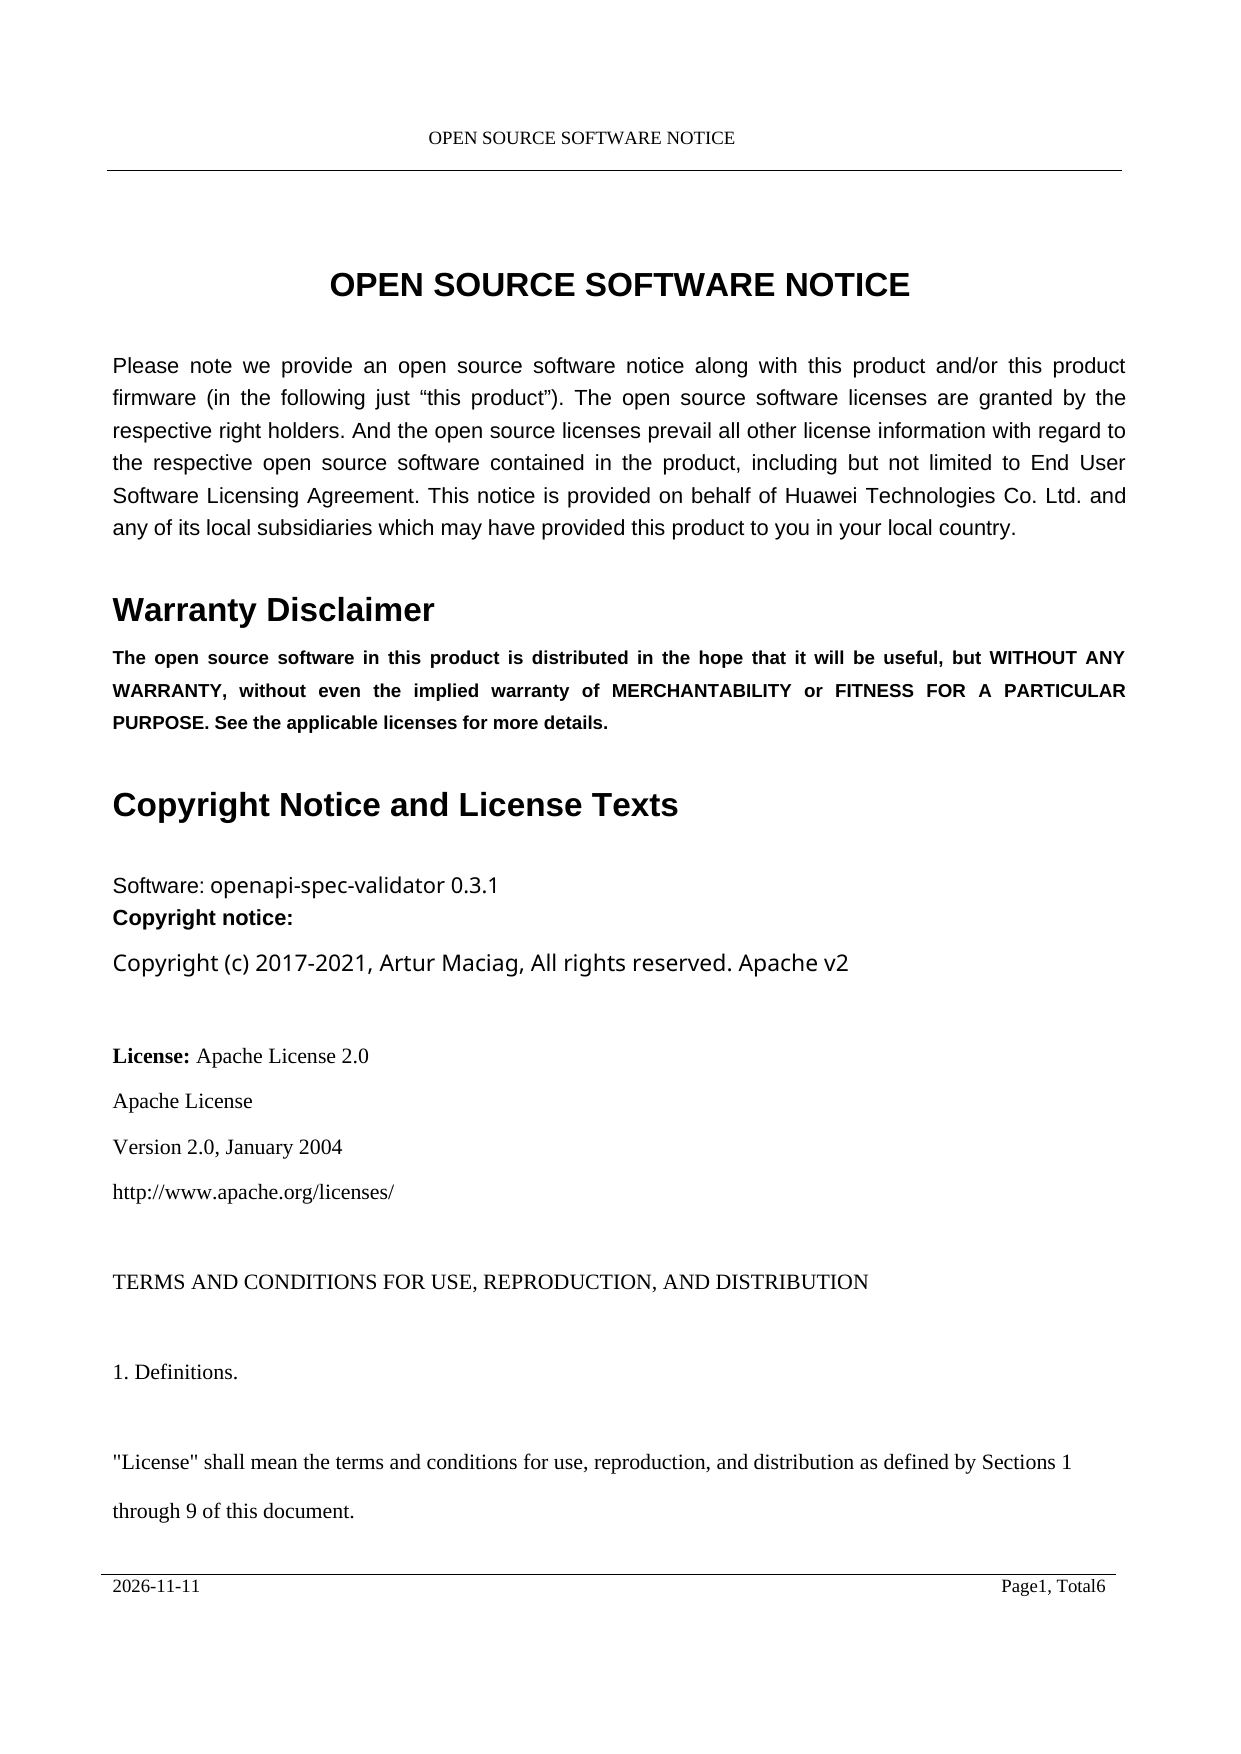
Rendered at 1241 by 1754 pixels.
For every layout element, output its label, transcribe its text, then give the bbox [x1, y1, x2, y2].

text 1. Definitions. [112, 1356, 1128, 1388]
text Apache License [112, 1085, 1128, 1117]
text Version 2.0, January 2004 [112, 1130, 1128, 1162]
text License: Apache License 2.0 [112, 1040, 1128, 1072]
text Copyright Notice and License Texts [112, 771, 1128, 836]
text OPEN SOURCE SOFTWARE NOTICE [112, 251, 1128, 316]
text Copyright notice: [112, 901, 1128, 934]
text Warranty Disclaimer [112, 576, 1128, 641]
text "License" shall mean the terms and conditions for use, reproduction, and distribution as defined by Sections 1 through 9 of this document. [112, 1446, 1128, 1527]
text http://www.apache.org/licenses/ [112, 1175, 1128, 1208]
text Software: openapi-spec-validator 0.3.1 [112, 869, 1128, 901]
text Copyright (c) 2017-2021, Artur Maciag, All rights reserved. Apache v2 [112, 947, 1128, 979]
text Please note we provide an open source software notice along with this product and/or this product firmware (in the following just “this product”). The open source software licenses are granted by the respective right holders. And the open source licenses prevail all other license information with regard to the respective open source software contained in the product, including but not limited to End User Software Licensing Agreement. This notice is provided on behalf of Huawei Technologies Co. Ltd. and any of its local subsidiaries which may have provided this product to you in your local country. [112, 349, 1128, 544]
text The open source software in this product is distributed in the hope that it will be useful, but WITHOUT ANY WARRANTY, without even the implied warranty of MERCHANTABILITY or FITNESS FOR A PARTICULAR PURPOSE. See the applicable licenses for more details. [112, 641, 1128, 739]
text TERMS AND CONDITIONS FOR USE, REPRODUCTION, AND DISTRIBUTION [112, 1265, 1128, 1298]
